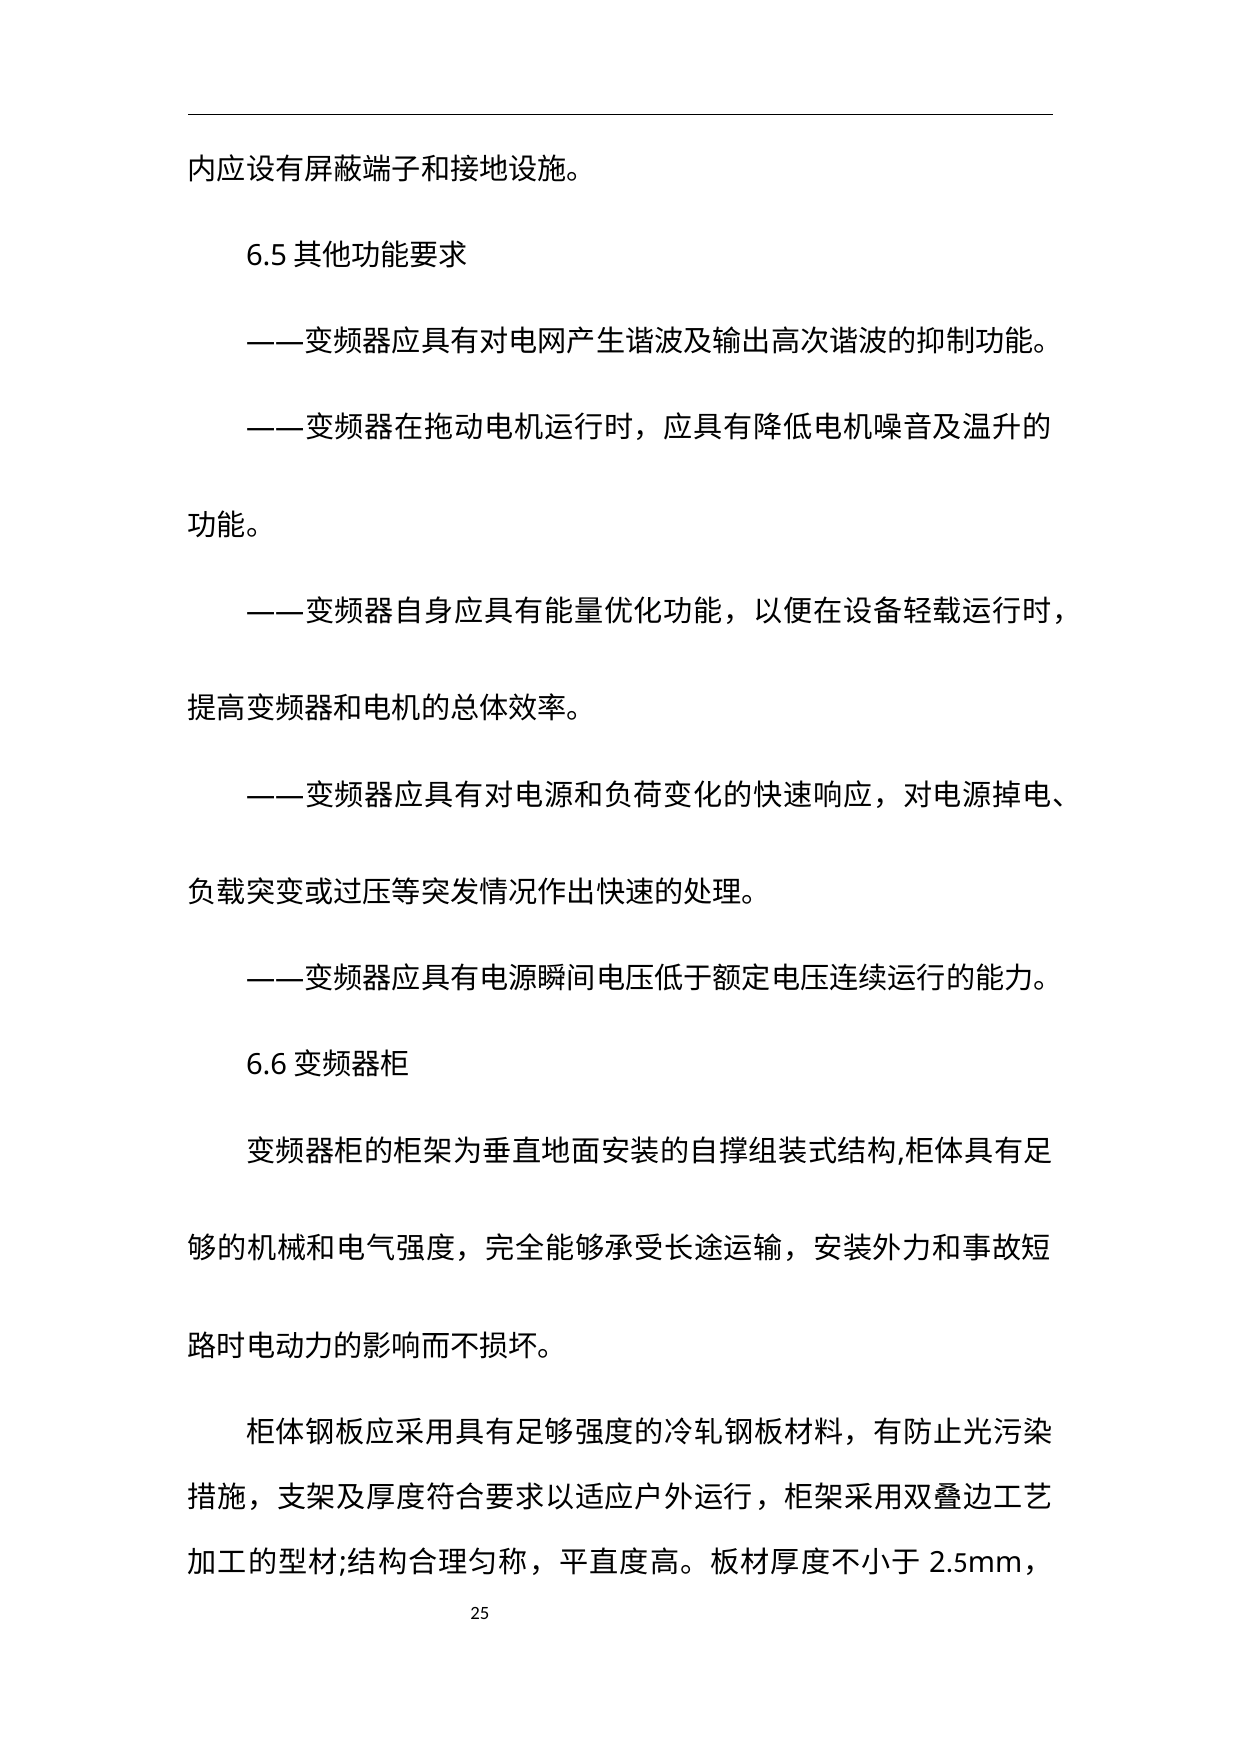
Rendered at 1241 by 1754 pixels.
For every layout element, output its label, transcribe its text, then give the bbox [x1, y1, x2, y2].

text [187, 134, 1053, 199]
text ――变频器自身应具有能量优化功能，以便在设备轻载运行时，提高变频器和电机的总体效率。 [187, 576, 1053, 739]
text 6.5其他功能要求 [187, 220, 1053, 285]
text ――变频器应具有对电源和负荷变化的快速响应，对电源掉电、负载突变或过压等突发情况作出快速的处理。 [187, 760, 1053, 922]
text ――变频器应具有电源瞬间电压低于额定电压连续运行的能力。 [187, 943, 1053, 1008]
text 6.6变频器柜 [187, 1030, 1053, 1095]
text ――变频器在拖动电机运行时，应具有降低电机噪音及温升的功能。 [187, 393, 1053, 555]
text ――变频器应具有对电网产生谐波及输出高次谐波的抑制功能。 [187, 306, 1053, 371]
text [187, 1397, 1053, 1592]
text 变频器柜的柜架为垂直地面安装的自撑组装式结构,柜体具有足够的机械和电气强度，完全能够承受长途运输，安装外力和事故短路时电动力的影响而不损坏。 [187, 1116, 1053, 1376]
